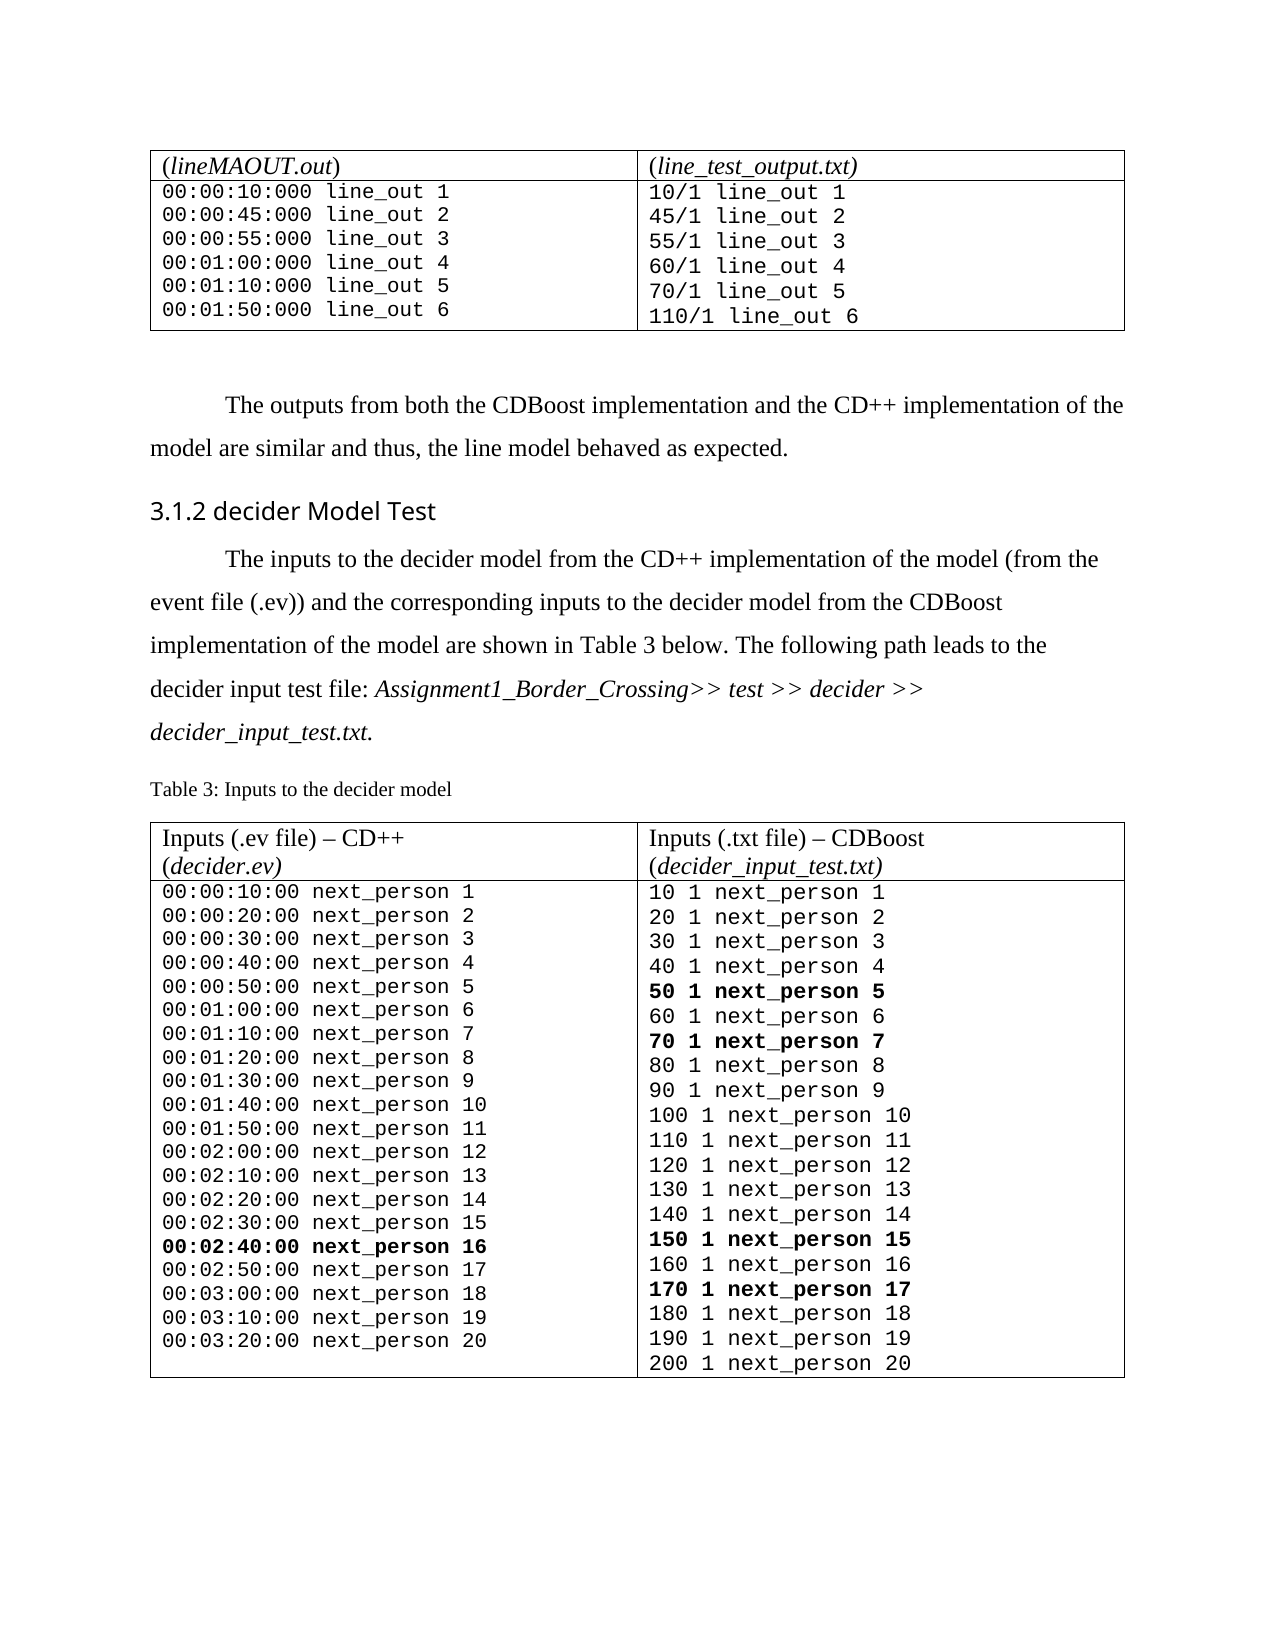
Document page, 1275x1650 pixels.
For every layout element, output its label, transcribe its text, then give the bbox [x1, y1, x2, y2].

table_cell 00:00:10:000 line_out 1 00:00:45:000 line_out 2 00:00:55:000 line_out 3 00:01:00:000 line_out 4 00:01:10:000 line_out 5 00:01:50:000 line_out 6 [151, 181, 637, 329]
table_cell 00:00:10:00 next_person 1 00:00:20:00 next_person 2 00:00:30:00 next_person 3 00:00:40:00 next_person 4 00:00:50:00 next_person 5 00:01:00:00 next_person 6 00:01:10:00 next_person 7 00:01:20:00 next_person 8 00:01:30:00 next_person 9 00:01:40:00 next_person 10 00:01:50:00 next_person 11 00:02:00:00 next_person 12 00:02:10:00 next_person 13 00:02:20:00 next_person 14 00:02:30:00 next_person 15 00:02:40:00 next_person 16 00:02:50:00 next_person 17 00:03:00:00 next_person 18 00:03:10:00 next_person 19 00:03:20:00 next_person 20 [151, 881, 637, 1377]
table_header Inputs (.ev file) – CD++ (decider.ev) [151, 823, 637, 880]
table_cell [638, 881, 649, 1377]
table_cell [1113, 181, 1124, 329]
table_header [638, 151, 1124, 180]
subtitle 3.1.2 decider Model Test [150, 493, 1125, 527]
table_header Inputs (.txt file) – CDBoost (decider_input_test.txt) [638, 823, 1124, 880]
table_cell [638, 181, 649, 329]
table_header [151, 151, 637, 180]
text The inputs to the decider model from the CD++ implementation of the model (from the event file (.ev)) and the corresponding inputs to the decider model from the CDBoost implementation of the model are shown in Table 3 below. The following path leads to the decider input test file: Assignment1_Border_Crossing>> test >> decider >> decider_input_test.txt. [150, 544, 1125, 746]
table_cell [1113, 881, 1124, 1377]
text The outputs from both the CDBoost implementation and the CD++ implementation of the model are similar and thus, the line model behaved as expected. [150, 390, 1125, 462]
